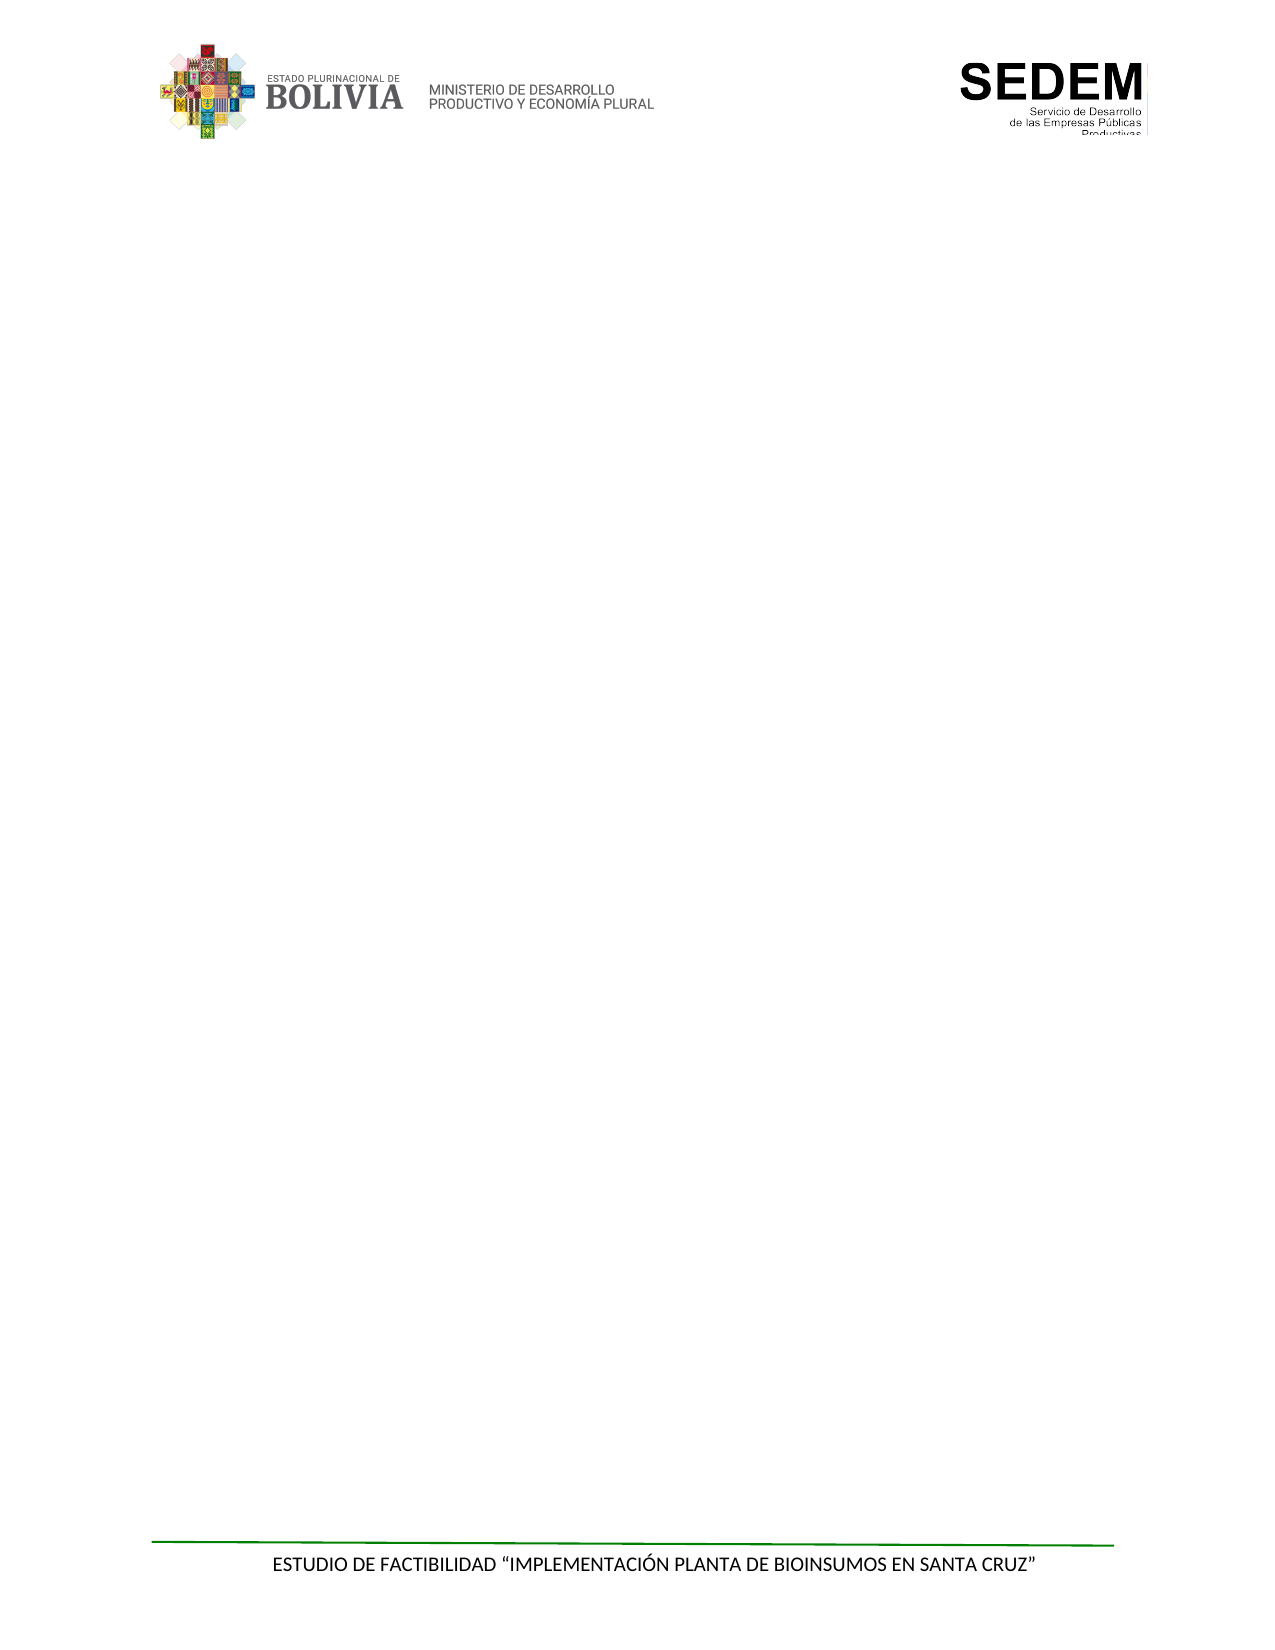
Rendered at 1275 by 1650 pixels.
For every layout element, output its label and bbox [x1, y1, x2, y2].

picture [147, 31, 654, 152]
picture [960, 62, 1148, 135]
